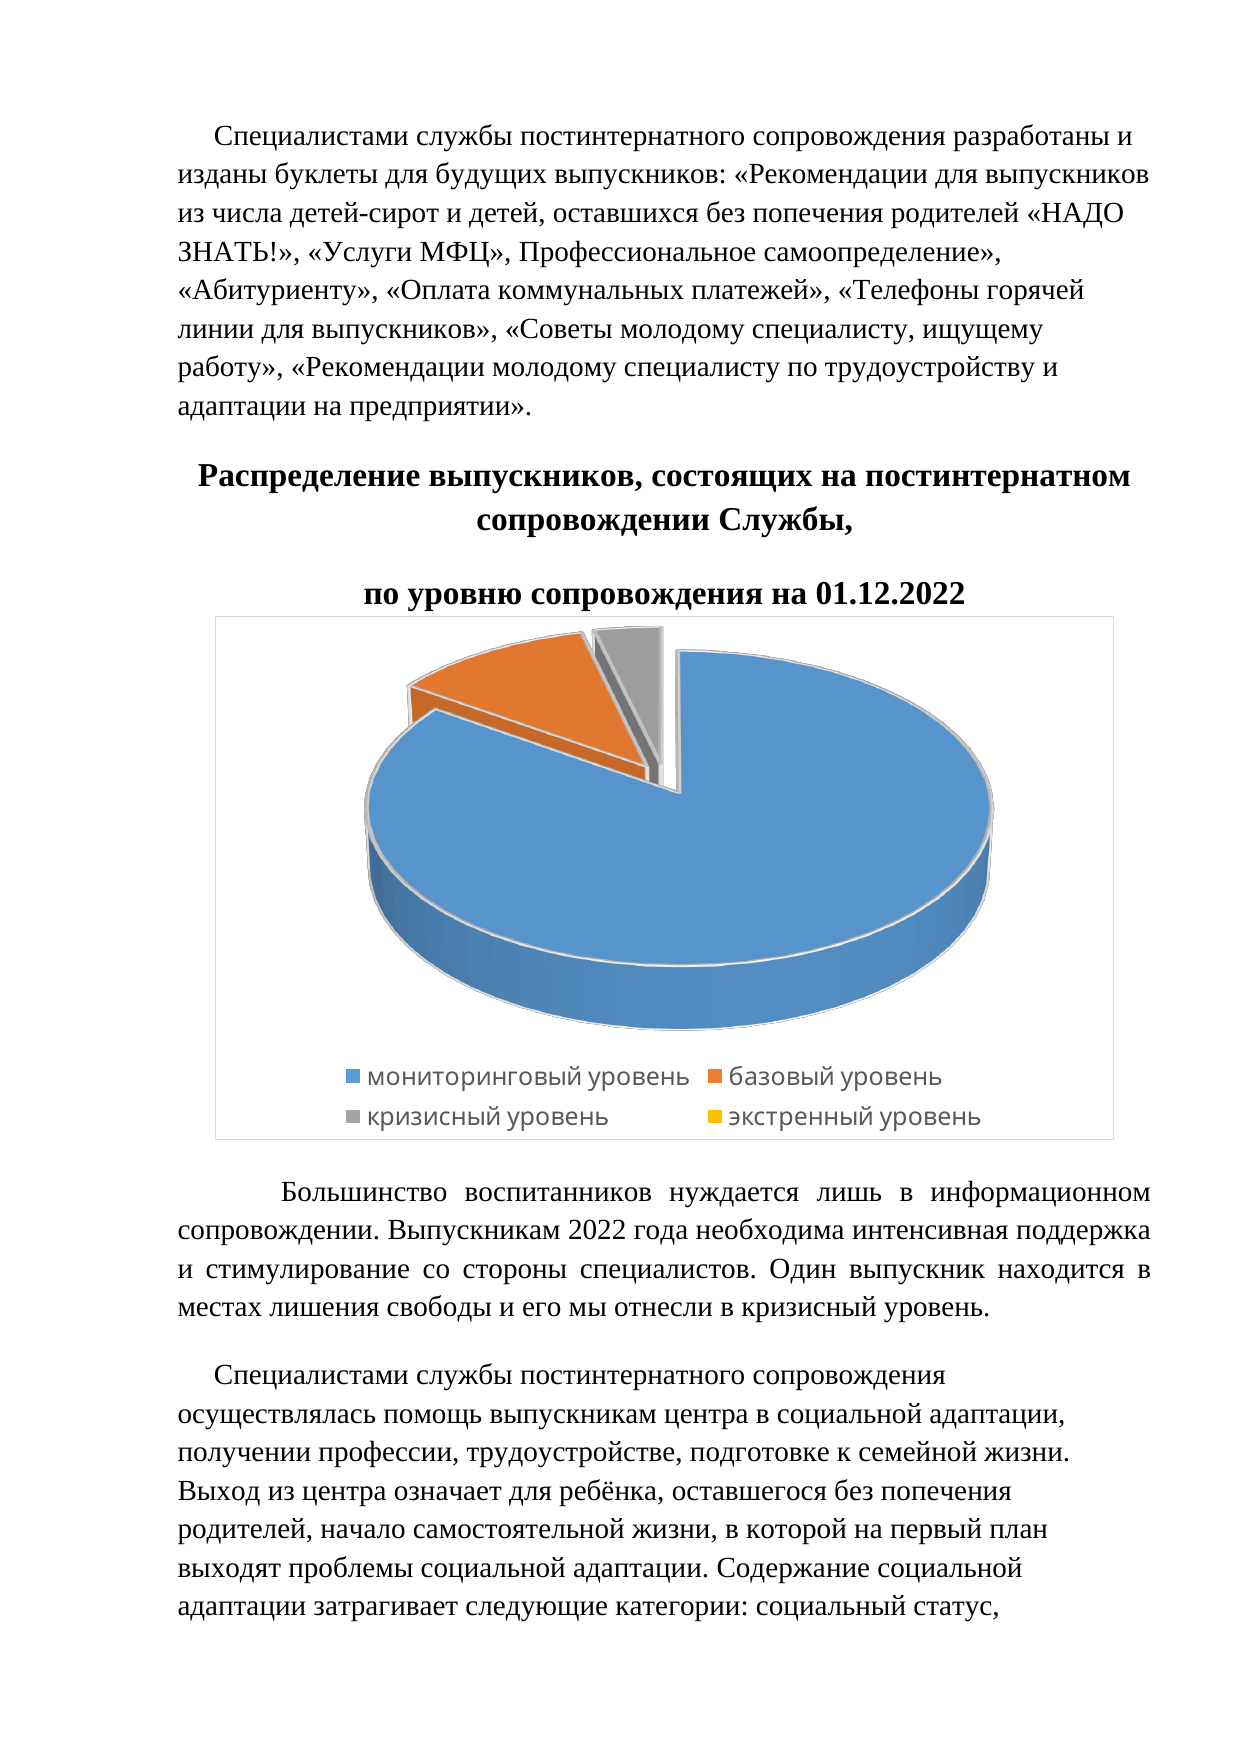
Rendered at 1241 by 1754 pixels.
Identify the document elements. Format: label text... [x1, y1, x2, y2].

text Специалистами службы постинтернатного сопровождения разработаны и изданы буклеты для будущих выпускников: «Рекомендации для выпускников из числа детей-сирот и детей, оставшихся без попечения родителей «НАДО ЗНАТЬ!», «Услуги МФЦ», Профессиональное самоопределение», «Абитуриенту», «Оплата коммунальных платежей», «Телефоны горячей линии для выпускников», «Советы молодому специалисту, ищущему работу», «Рекомендации молодому специалисту по трудоустройству и адаптации на предприятии». [177, 118, 1152, 421]
text по уровню сопровождения на 01.12.2022 [177, 573, 1152, 1141]
text Распределение выпускников, состоящих на постинтернатном сопровождении Службы, [177, 456, 1152, 538]
text Большинство воспитанников нуждается лишь в информационном сопровождении. Выпускникам 2022 года необходима интенсивная поддержка и стимулирование со стороны специалистов. Один выпускник находится в местах лишения свободы и его мы отнесли в кризисный уровень. [177, 1174, 1152, 1323]
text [177, 1357, 1152, 1622]
